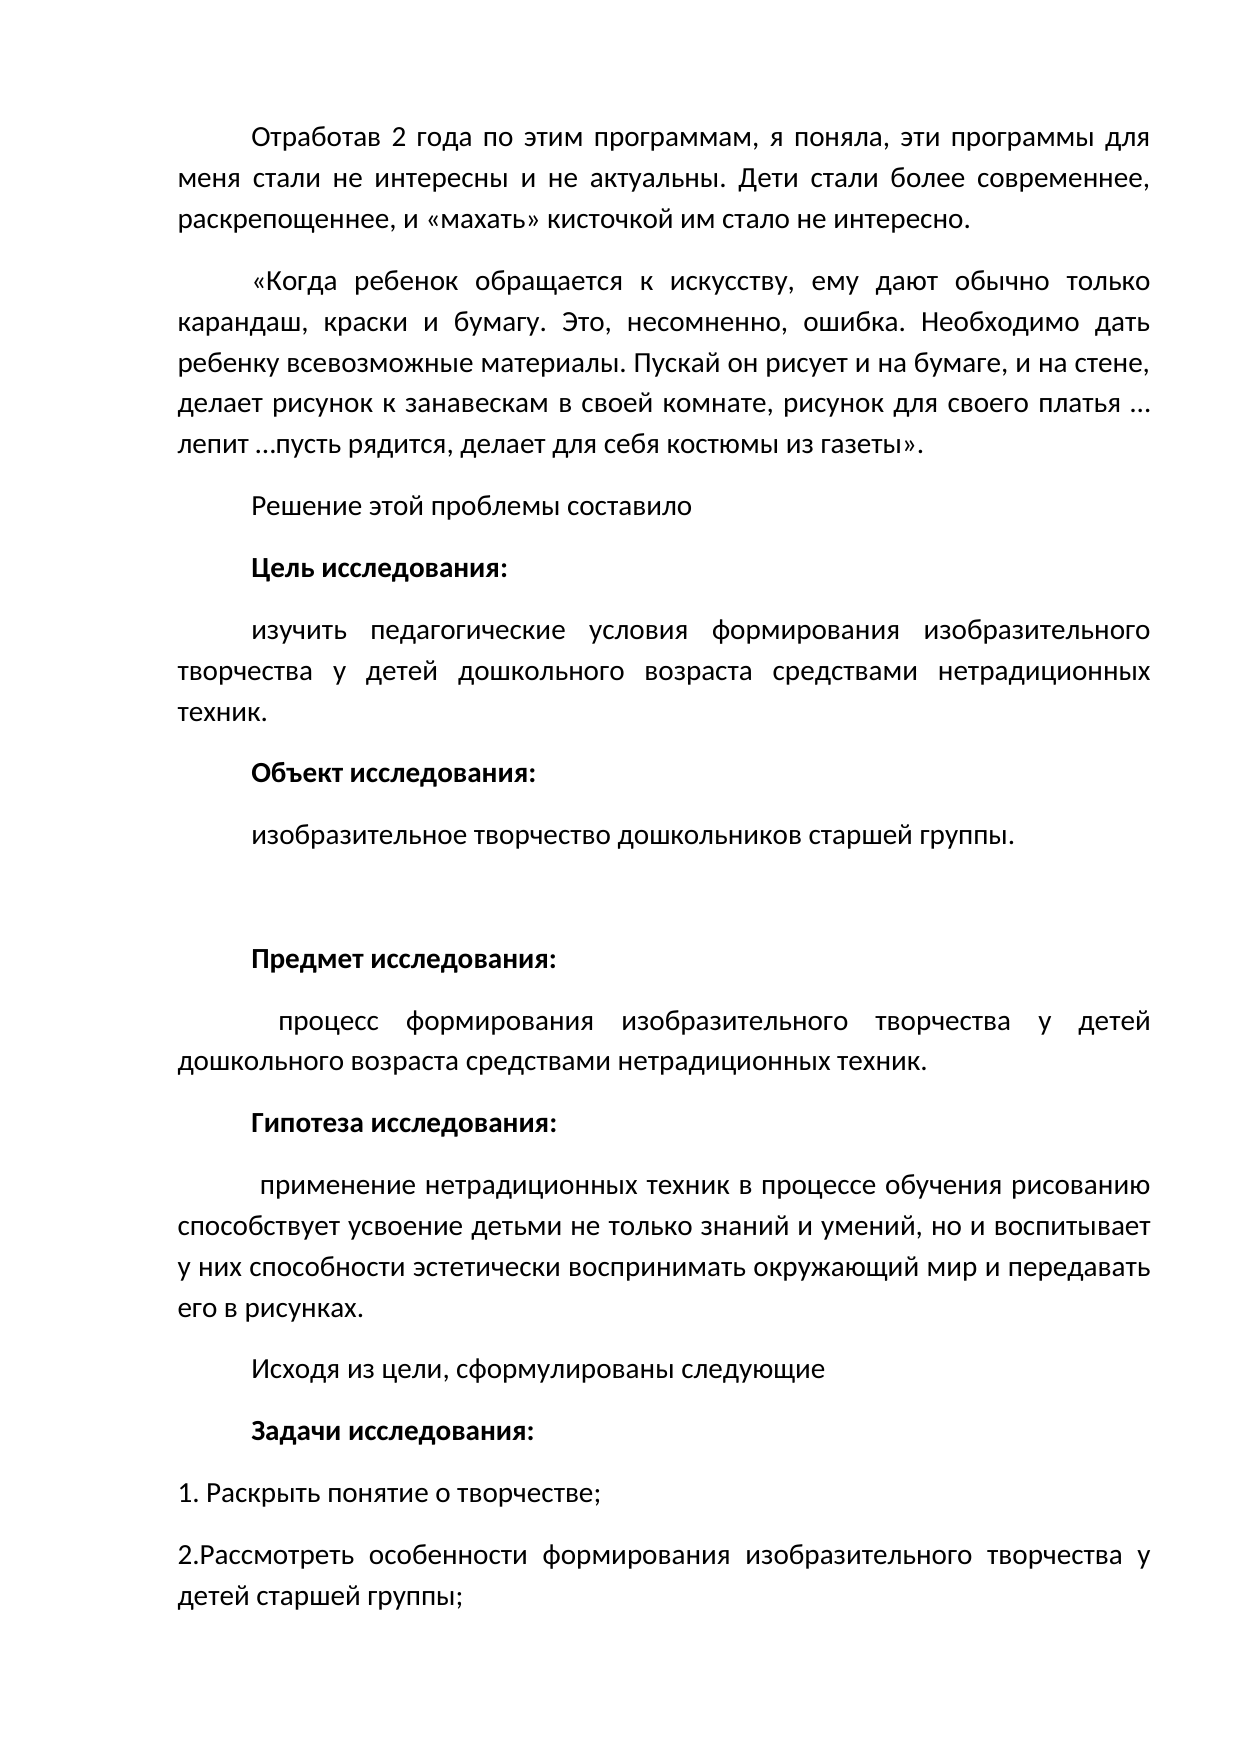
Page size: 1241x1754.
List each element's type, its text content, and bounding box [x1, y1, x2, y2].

text Исходя из цели, сформулированы следующие [177, 1351, 1152, 1386]
text Предмет исследования: [177, 940, 1152, 975]
text Отработав 2 года по этим программам, я поняла, эти программы для меня стали не интересны и не актуальны. Дети стали более современнее, раскрепощеннее, и «махать» кисточкой им стало не интересно. [177, 118, 1152, 236]
text Задачи исследования: [177, 1412, 1152, 1448]
text Цель исследования: [177, 549, 1152, 585]
text Решение этой проблемы составило [177, 487, 1152, 523]
text Гипотеза исследования: [177, 1104, 1152, 1140]
text Объект исследования: [177, 754, 1152, 790]
text процесс формирования изобразительного творчества у детей дошкольного возраста средствами нетрадиционных техник. [177, 1002, 1152, 1078]
text применение нетрадиционных техник в процессе обучения рисованию способствует усвоение детьми не только знаний и умений, но и воспитывает у них способности эстетически воспринимать окружающий мир и передавать его в рисунках. [177, 1166, 1152, 1324]
text 1. Раскрыть понятие о творчестве; [177, 1474, 1152, 1510]
text изучить педагогические условия формирования изобразительного творчества у детей дошкольного возраста средствами нетрадиционных техник. [177, 611, 1152, 728]
text «Когда ребенок обращается к искусству, ему дают обычно только карандаш, краски и бумагу. Это, несомненно, ошибка. Необходимо дать ребенку всевозможные материалы. Пускай он рисует и на бумаге, и на стене, делает рисунок к занавескам в своей комнате, рисунок для своего платья … лепит …пусть рядится, делает для себя костюмы из газеты». [177, 262, 1152, 461]
text 2.Рассмотреть особенности формирования изобразительного творчества у детей старшей группы; [177, 1536, 1152, 1612]
text изобразительное творчество дошкольников старшей группы. [177, 816, 1152, 852]
